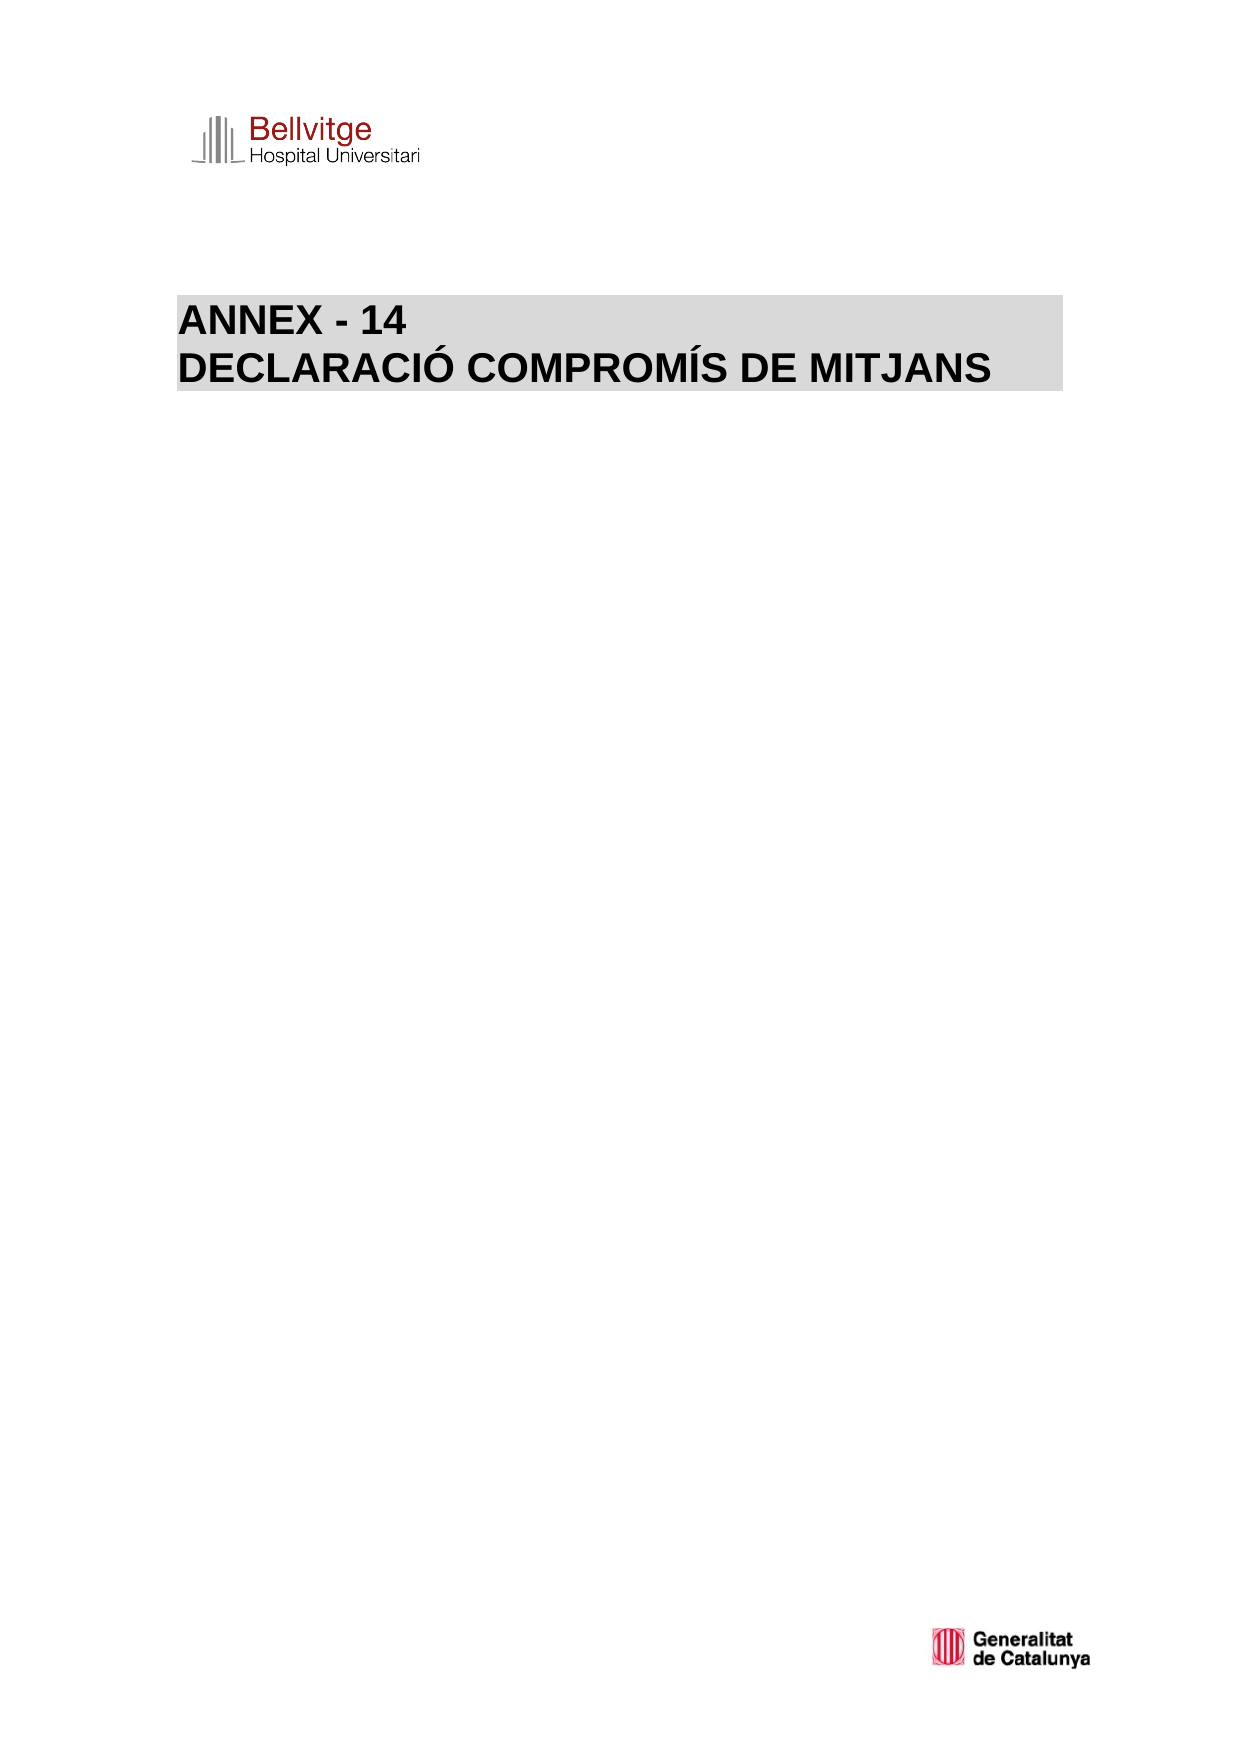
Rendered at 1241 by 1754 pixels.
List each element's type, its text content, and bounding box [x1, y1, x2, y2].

text DECLARACIÓ COMPROMÍS DE MITJANS [177, 343, 1063, 391]
text ANNEX - 14 [177, 295, 1063, 343]
picture [893, 1621, 1129, 1674]
picture [177, 101, 434, 180]
